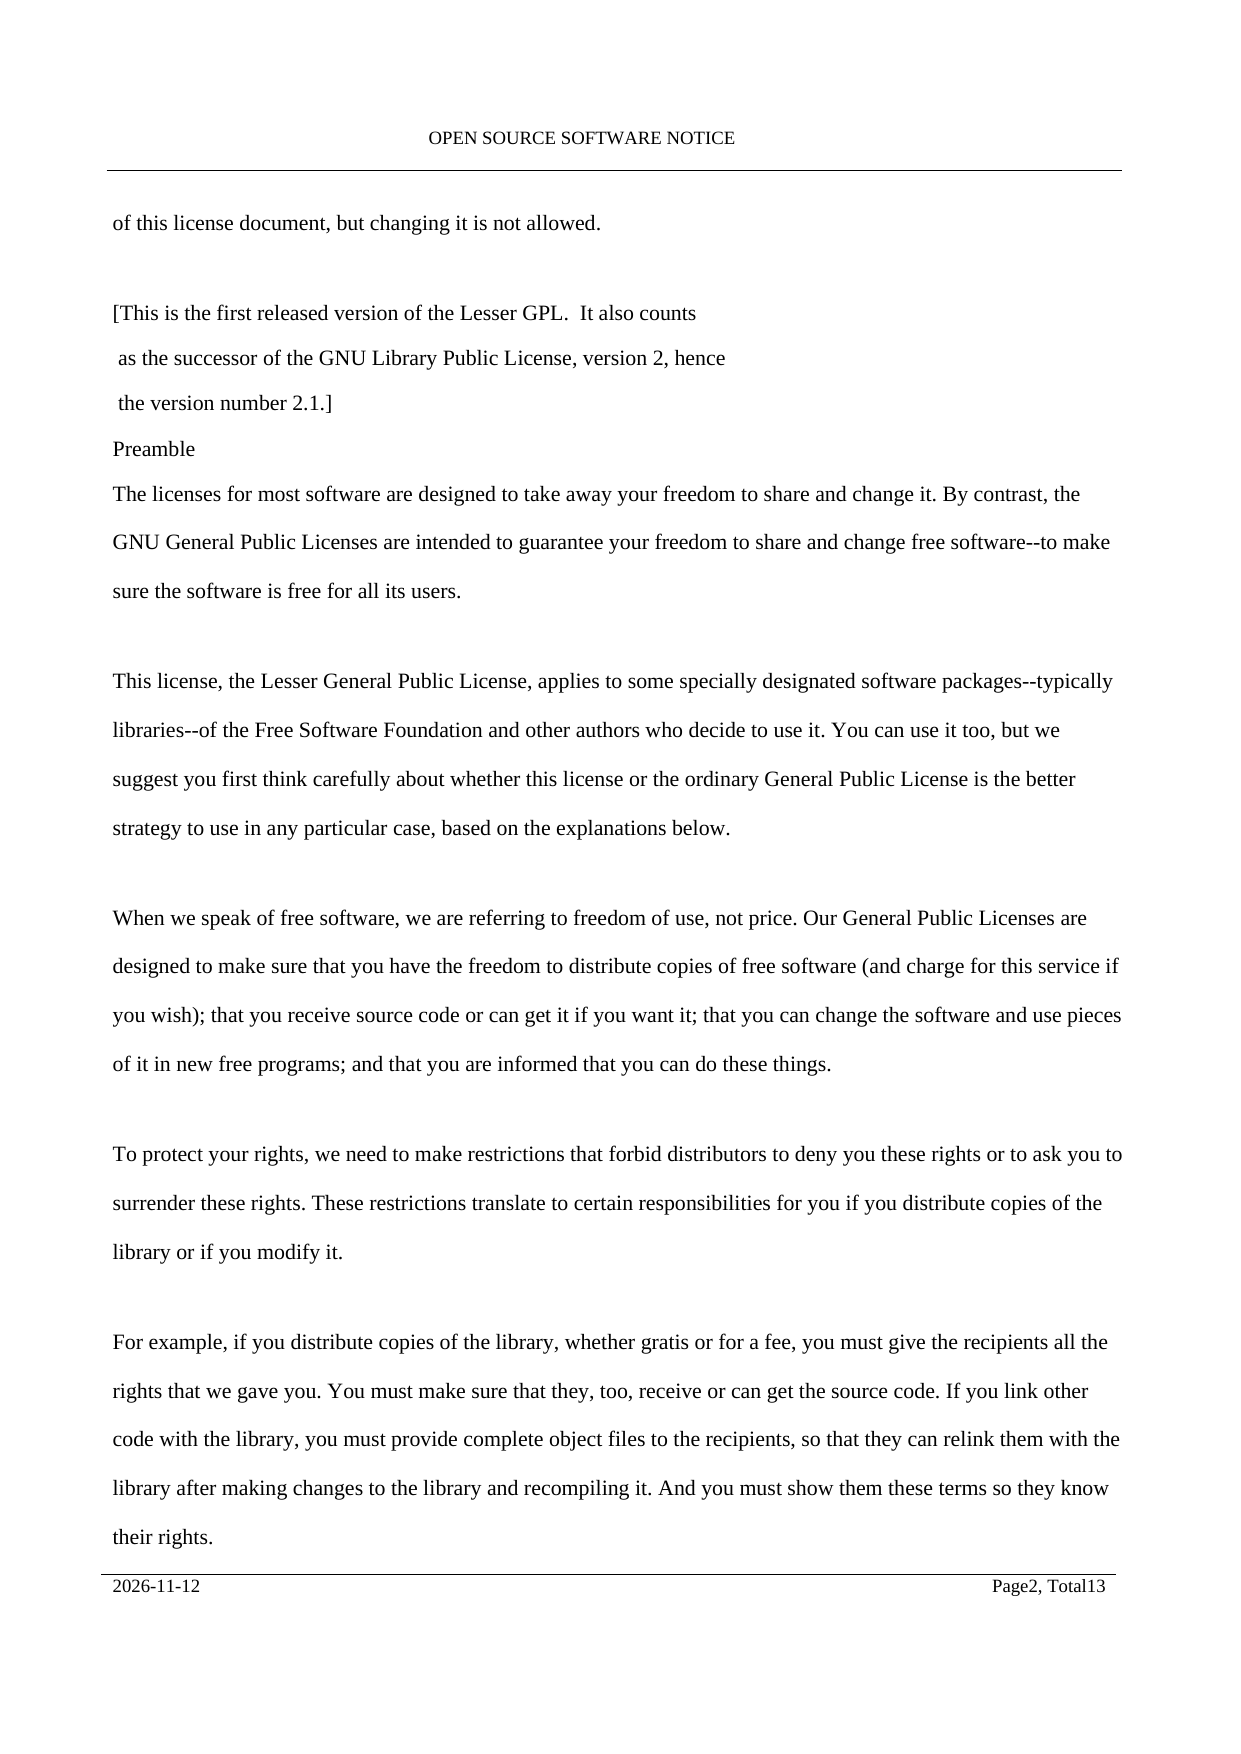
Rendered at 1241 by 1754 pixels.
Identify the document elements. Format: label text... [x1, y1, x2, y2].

text When we speak of free software, we are referring to freedom of use, not price. Our General Public Licenses are designed to make sure that you have the freedom to distribute copies of free software (and charge for this service if you wish); that you receive source code or can get it if you want it; that you can change the software and use pieces of it in new free programs; and that you are informed that you can do these things. [112, 901, 1128, 1080]
text To protect your rights, we need to make restrictions that forbid distributors to deny you these rights or to ask you to surrender these rights. These restrictions translate to certain responsibilities for you if you distribute copies of the library or if you modify it. [112, 1138, 1128, 1268]
text the version number 2.1.] [112, 387, 1128, 419]
text of this license document, but changing it is not allowed. [112, 206, 1128, 239]
text [This is the first released version of the Lesser GPL. It also counts [112, 297, 1128, 329]
text as the successor of the GNU Library Public License, version 2, hence [112, 342, 1128, 374]
text This license, the Lesser General Public License, applies to some specially designated software packages--typically libraries--of the Free Software Foundation and other authors who decide to use it. You can use it too, but we suggest you first think carefully about whether this license or the ordinary General Public License is the better strategy to use in any particular case, based on the explanations below. [112, 665, 1128, 843]
text For example, if you distribute copies of the library, whether gratis or for a fee, you must give the recipients all the rights that we gave you. You must make sure that they, too, receive or can get the source code. If you link other code with the library, you must provide complete object files to the recipients, so that they can relink them with the library after making changes to the library and recompiling it. And you must show them these terms so they know their rights. [112, 1325, 1128, 1553]
text Preamble [112, 432, 1128, 464]
text The licenses for most software are designed to take away your freedom to share and change it. By contrast, the GNU General Public Licenses are intended to guarantee your freedom to share and change free software--to make sure the software is free for all its users. [112, 477, 1128, 607]
